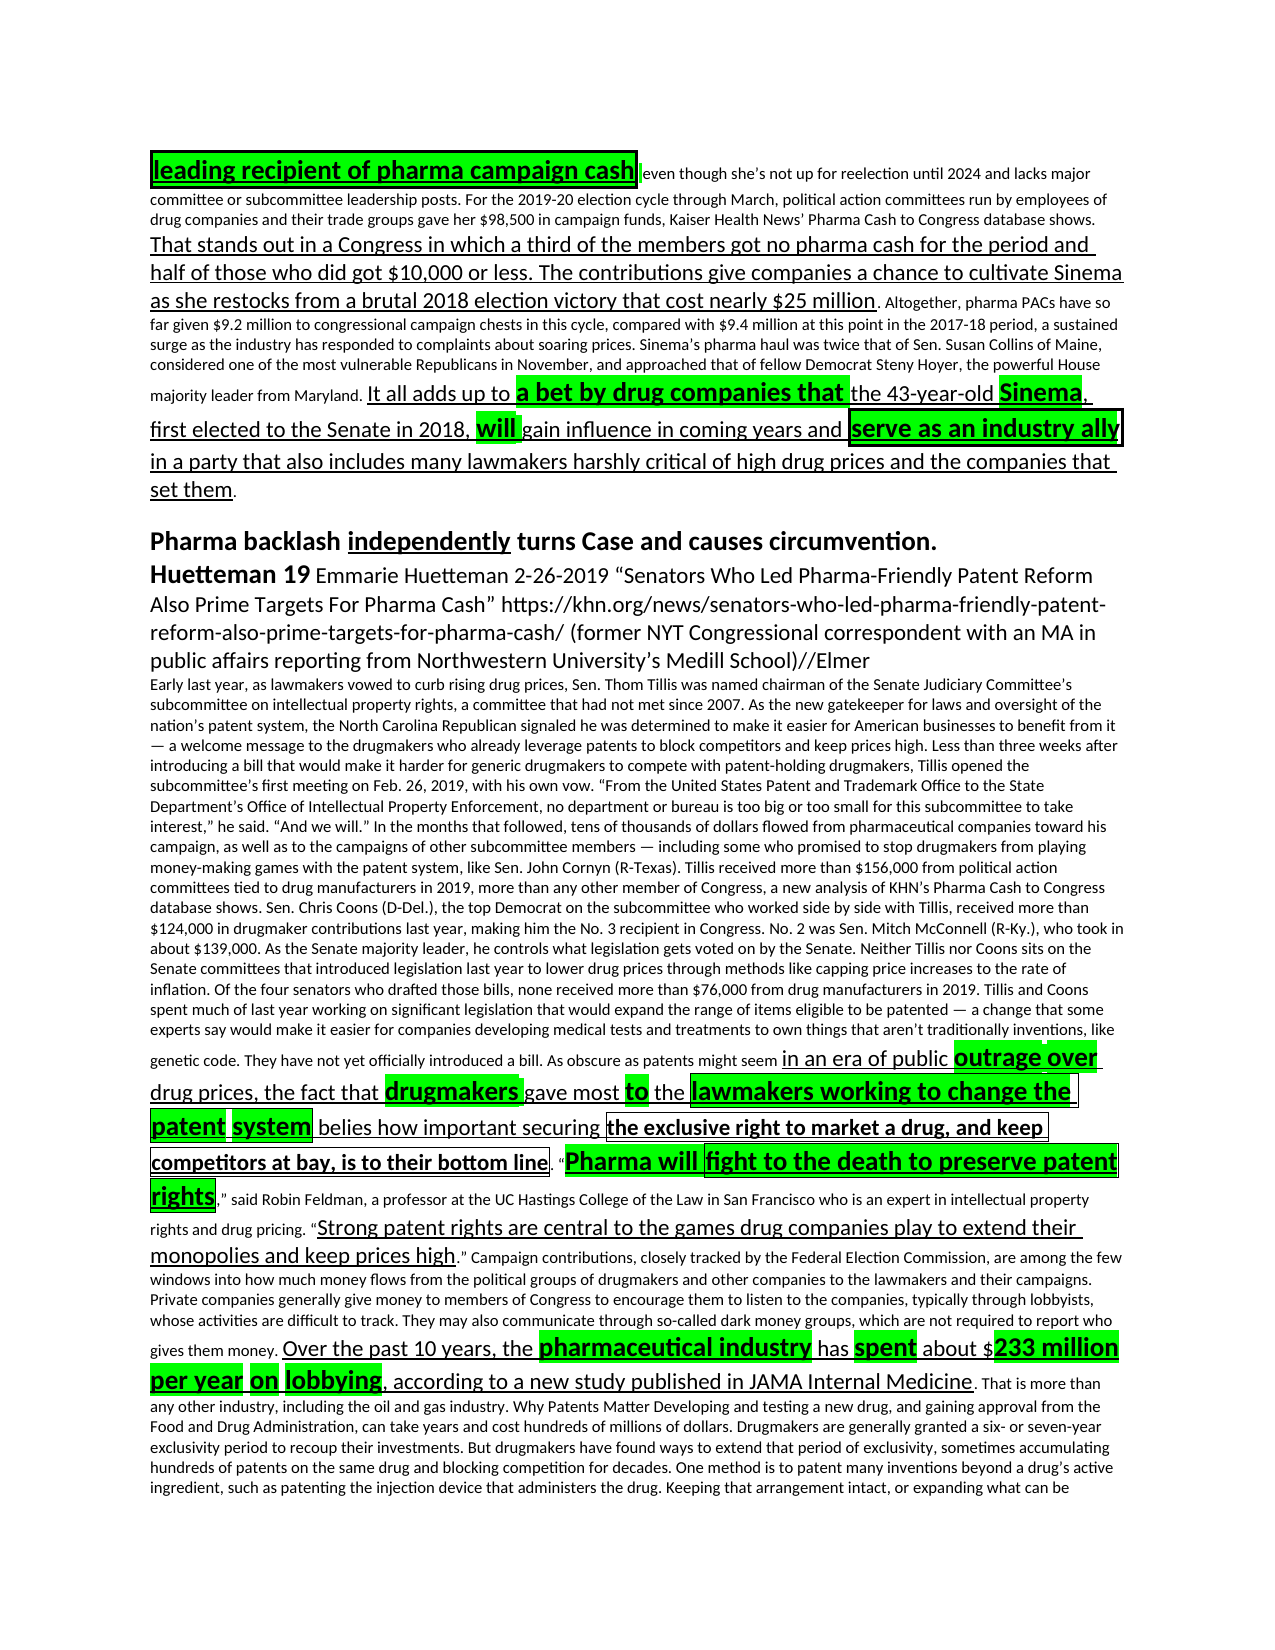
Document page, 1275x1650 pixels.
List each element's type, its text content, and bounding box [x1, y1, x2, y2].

subtitle Pharma backlash independently turns Case and causes circumvention. [150, 524, 1125, 557]
text Huetteman 19 Emmarie Huetteman 2-26-2019 “Senators Who Led Pharma-Friendly Patent Reform Also Prime Targets For Pharma Cash” https://khn.org/news/senators-who-led-pharma-friendly-patent-reform-also-prime-targets-for-pharma-cash/ (former NYT Congressional correspondent with an MA in public affairs reporting from Northwestern University’s Medill School)//Elmer [150, 557, 1125, 674]
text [150, 150, 1125, 503]
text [150, 674, 1125, 1498]
